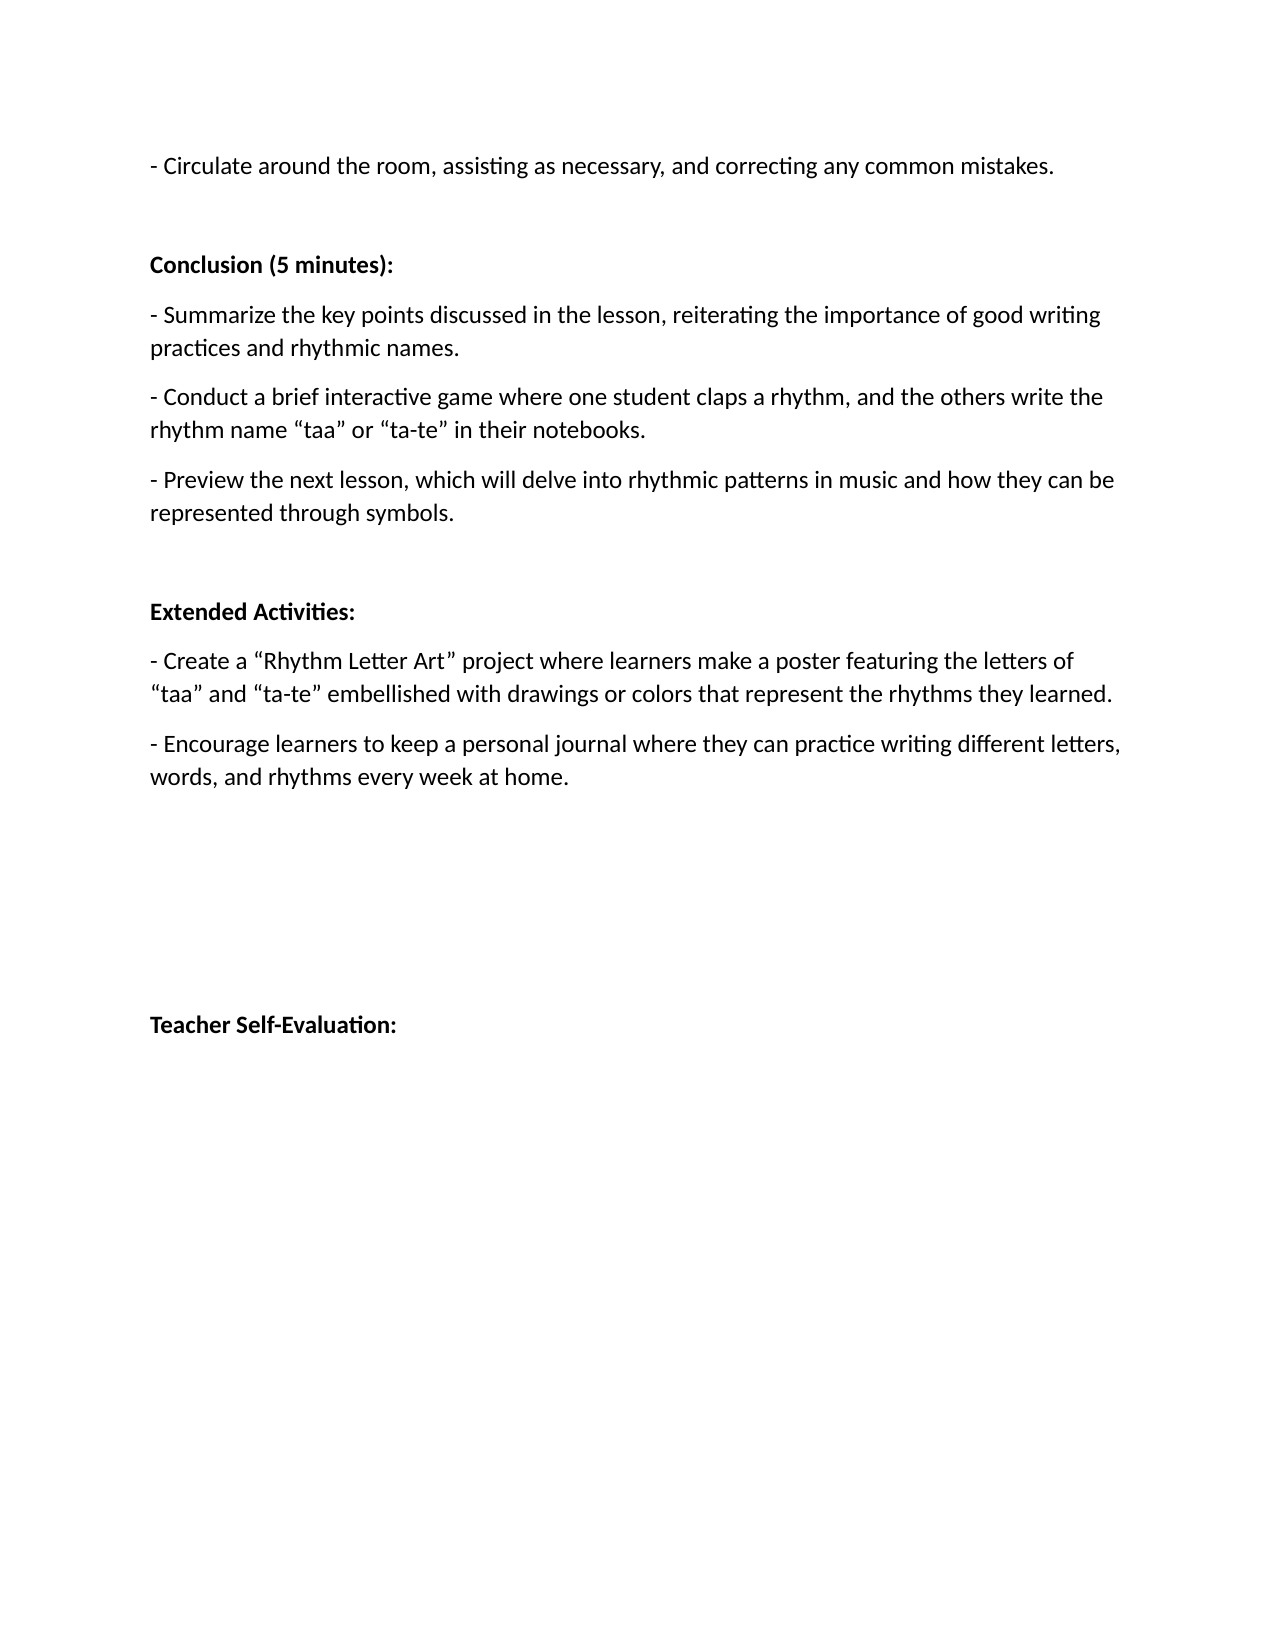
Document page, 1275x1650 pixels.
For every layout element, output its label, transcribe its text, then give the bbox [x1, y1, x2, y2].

text - Preview the next lesson, which will delve into rhythmic patterns in music and how they can be represented through symbols. [150, 464, 1125, 527]
text - Summarize the key points discussed in the lesson, reiterating the importance of good writing practices and rhythmic names. [150, 299, 1125, 362]
text - Create a “Rhythm Letter Art” project where learners make a poster featuring the letters of “taa” and “ta-te” embellished with drawings or colors that represent the rhythms they learned. [150, 645, 1125, 709]
text - Circulate around the room, assisting as necessary, and correcting any common mistakes. [150, 150, 1125, 181]
text Conclusion (5 minutes): [150, 249, 1125, 280]
text Extended Activities: [150, 596, 1125, 626]
text - Encourage learners to keep a personal journal where they can practice writing different letters, words, and rhythms every week at home. [150, 728, 1125, 791]
text Teacher Self-Evaluation: [150, 1009, 1125, 1039]
text - Conduct a brief interactive game where one student claps a rhythm, and the others write the rhythm name “taa” or “ta-te” in their notebooks. [150, 381, 1125, 445]
